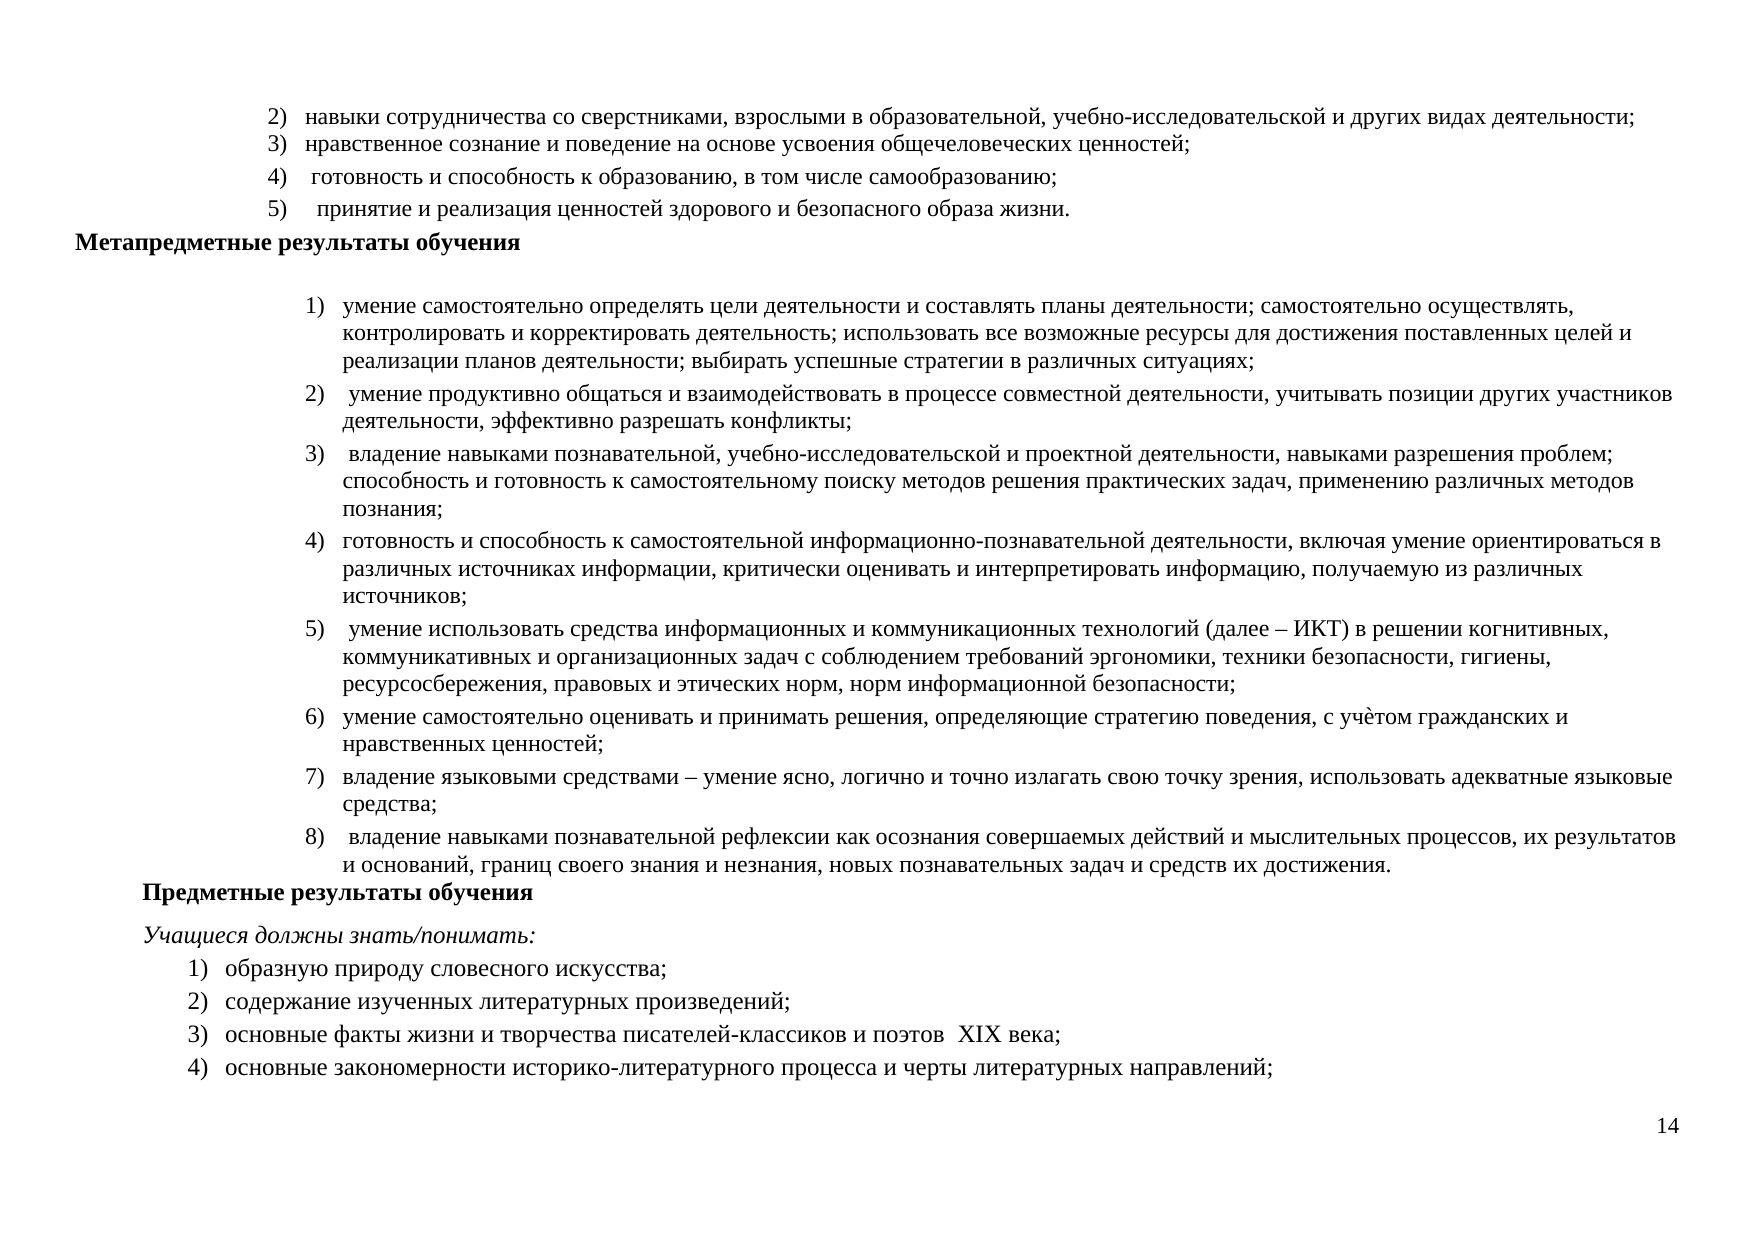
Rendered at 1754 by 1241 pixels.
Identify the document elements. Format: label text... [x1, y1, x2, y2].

list содержание изученных литературных произведений; [187, 986, 1679, 1015]
list Учащиеся должны знать/понимать: [142, 920, 1679, 949]
list умение самостоятельно оценивать и принимать решения, определяющие стратегию поведения, с учѐтом гражданских и нравственных ценностей; [305, 702, 1679, 757]
list основные факты жизни и творчества писателей-классиков и поэтов XIX века; [187, 1019, 1679, 1048]
list владение навыками познавательной рефлексии как осознания совершаемых действий и мыслительных процессов, их результатов и оснований, границ своего знания и незнания, новых познавательных задач и средств их достижения. [305, 822, 1679, 877]
list навыки сотрудничества со сверстниками, взрослыми в образовательной, учебно-исследовательской и других видах деятельности; [267, 102, 1679, 129]
list владение языковыми средствами – умение ясно, логично и точно излагать свою точку зрения, использовать адекватные языковые средства; [305, 762, 1679, 817]
list образную природу словесного искусства; [187, 953, 1679, 982]
list Предметные результаты обучения [142, 877, 1679, 906]
list готовность и способность к самостоятельной информационно-познавательной деятельности, включая умение ориентироваться в различных источниках информации, критически оценивать и интерпретировать информацию, получаемую из различных источников; [305, 526, 1679, 609]
list умение самостоятельно определять цели деятельности и составлять планы деятельности; самостоятельно осуществлять, контролировать и корректировать деятельность; использовать все возможные ресурсы для достижения поставленных целей и реализации планов деятельности; выбирать успешные стратегии в различных ситуациях; [305, 291, 1679, 374]
text Метапредметные результаты обучения [75, 227, 1679, 256]
list умение использовать средства информационных и коммуникационных технологий (далее – ИКТ) в решении когнитивных, коммуникативных и организационных задач с соблюдением требований эргономики, техники безопасности, гигиены, ресурсосбережения, правовых и этических норм, норм информационной безопасности; [305, 614, 1679, 697]
list умение продуктивно общаться и взаимодействовать в процессе совместной деятельности, учитывать позиции других участников деятельности, эффективно разрешать конфликты; [305, 378, 1679, 434]
list готовность и способность к образованию, в том числе самообразованию; [267, 162, 1679, 189]
list нравственное сознание и поведение на основе усвоения общечеловеческих ценностей; [267, 129, 1679, 157]
list принятие и реализация ценностей здорового и безопасного образа жизни. [267, 194, 1679, 222]
list основные закономерности историко-литературного процесса и черты литературных направлений; [187, 1052, 1679, 1081]
list владение навыками познавательной, учебно-исследовательской и проектной деятельности, навыками разрешения проблем; способность и готовность к самостоятельному поиску методов решения практических задач, применению различных методов познания; [305, 439, 1679, 521]
